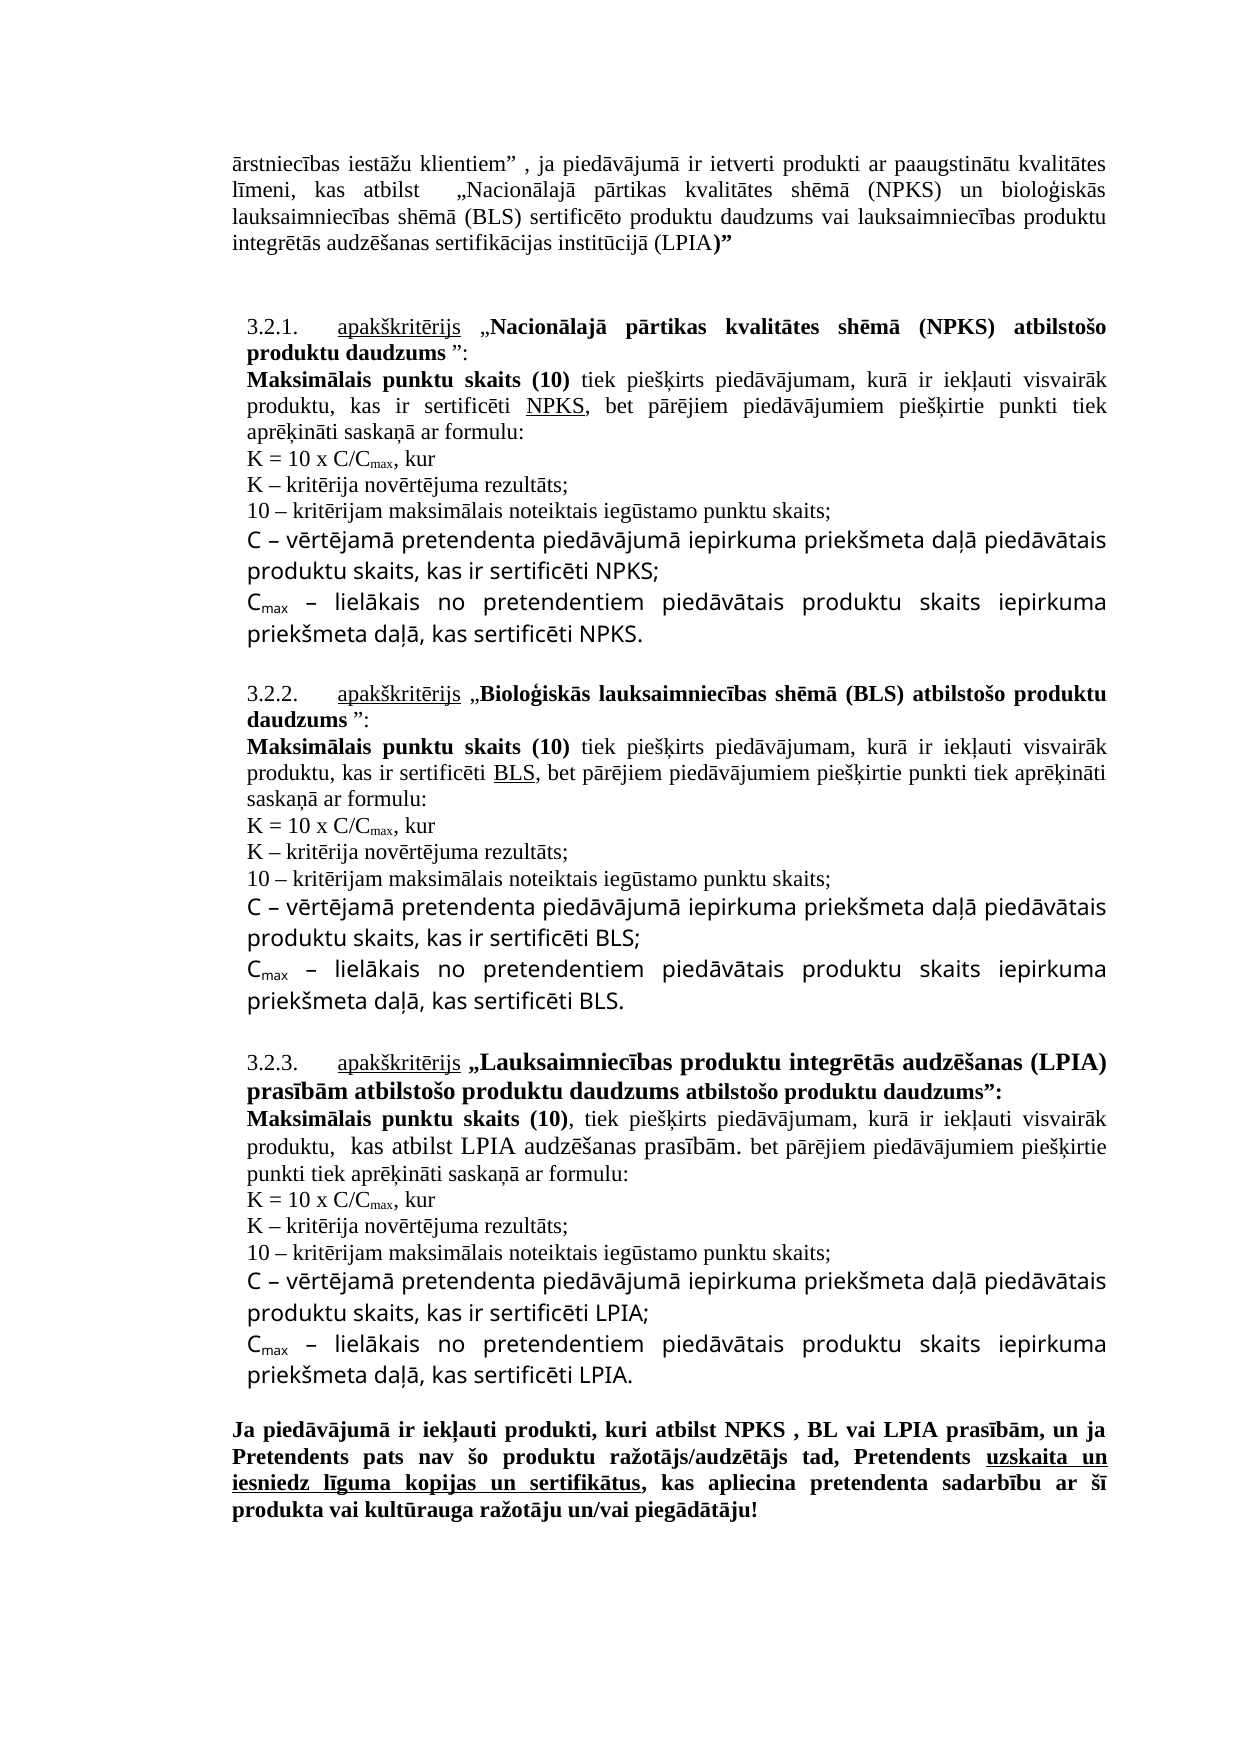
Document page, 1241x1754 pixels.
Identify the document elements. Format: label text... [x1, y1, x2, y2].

list apakškritērijs „Bioloģiskās lauksaimniecības shēmā (BLS) atbilstošo produktu daudzums ”: [247, 680, 1107, 733]
text Cmax – lielākais no pretendentiem piedāvātais produktu skaits iepirkuma priekšmeta daļā, kas sertificēti LPIA. [247, 1328, 1107, 1390]
text C – vērtējamā pretendenta piedāvājumā iepirkuma priekšmeta daļā piedāvātais produktu skaits, kas ir sertificēti NPKS; [247, 524, 1107, 586]
text Maksimālais punktu skaits (10) tiek piešķirts piedāvājumam, kurā ir iekļauti visvairāk produktu, kas ir sertificēti NPKS, bet pārējiem piedāvājumiem piešķirtie punkti tiek aprēķināti saskaņā ar formulu: [247, 366, 1107, 445]
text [232, 150, 1107, 255]
text Cmax – lielākais no pretendentiem piedāvātais produktu skaits iepirkuma priekšmeta daļā, kas sertificēti NPKS. [247, 586, 1107, 649]
text K = 10 x C/Cmax, kur [247, 812, 1107, 838]
text 10 – kritērijam maksimālais noteiktais iegūstamo punktu skaits; [247, 864, 1107, 891]
text Maksimālais punktu skaits (10) tiek piešķirts piedāvājumam, kurā ir iekļauti visvairāk produktu, kas ir sertificēti BLS, bet pārējiem piedāvājumiem piešķirtie punkti tiek aprēķināti saskaņā ar formulu: [247, 733, 1107, 812]
list apakškritērijs „Nacionālajā pārtikas kvalitātes shēmā (NPKS) atbilstošo produktu daudzums ”: [247, 313, 1107, 366]
list apakškritērijs „Lauksaimniecības produktu integrētās audzēšanas (LPIA) prasībām atbilstošo produktu daudzums atbilstošo produktu daudzums”: [247, 1047, 1107, 1105]
text Cmax – lielākais no pretendentiem piedāvātais produktu skaits iepirkuma priekšmeta daļā, kas sertificēti BLS. [247, 953, 1107, 1016]
text Ja piedāvājumā ir iekļauti produkti, kuri atbilst NPKS , BL vai LPIA prasībām, un ja Pretendents pats nav šo produktu ražotājs/audzētājs tad, Pretendents uzskaita un iesniedz līguma kopijas un sertifikātus, kas apliecina pretendenta sadarbību ar šī produkta vai kultūrauga ražotāju un/vai piegādātāju! [232, 1417, 1107, 1522]
text K = 10 x C/Cmax, kur [247, 1186, 1107, 1212]
text K = 10 x C/Cmax, kur [247, 445, 1107, 471]
text 10 – kritērijam maksimālais noteiktais iegūstamo punktu skaits; [247, 497, 1107, 524]
text C – vērtējamā pretendenta piedāvājumā iepirkuma priekšmeta daļā piedāvātais produktu skaits, kas ir sertificēti BLS; [247, 891, 1107, 953]
text K – kritērija novērtējuma rezultāts; [247, 1212, 1107, 1239]
text C – vērtējamā pretendenta piedāvājumā iepirkuma priekšmeta daļā piedāvātais produktu skaits, kas ir sertificēti LPIA; [247, 1265, 1107, 1328]
text Maksimālais punktu skaits (10), tiek piešķirts piedāvājumam, kurā ir iekļauti visvairāk produktu, kas atbilst LPIA audzēšanas prasībām. bet pārējiem piedāvājumiem piešķirtie punkti tiek aprēķināti saskaņā ar formulu: [247, 1105, 1107, 1186]
text 10 – kritērijam maksimālais noteiktais iegūstamo punktu skaits; [247, 1239, 1107, 1265]
text K – kritērija novērtējuma rezultāts; [247, 838, 1107, 864]
text K – kritērija novērtējuma rezultāts; [247, 471, 1107, 497]
